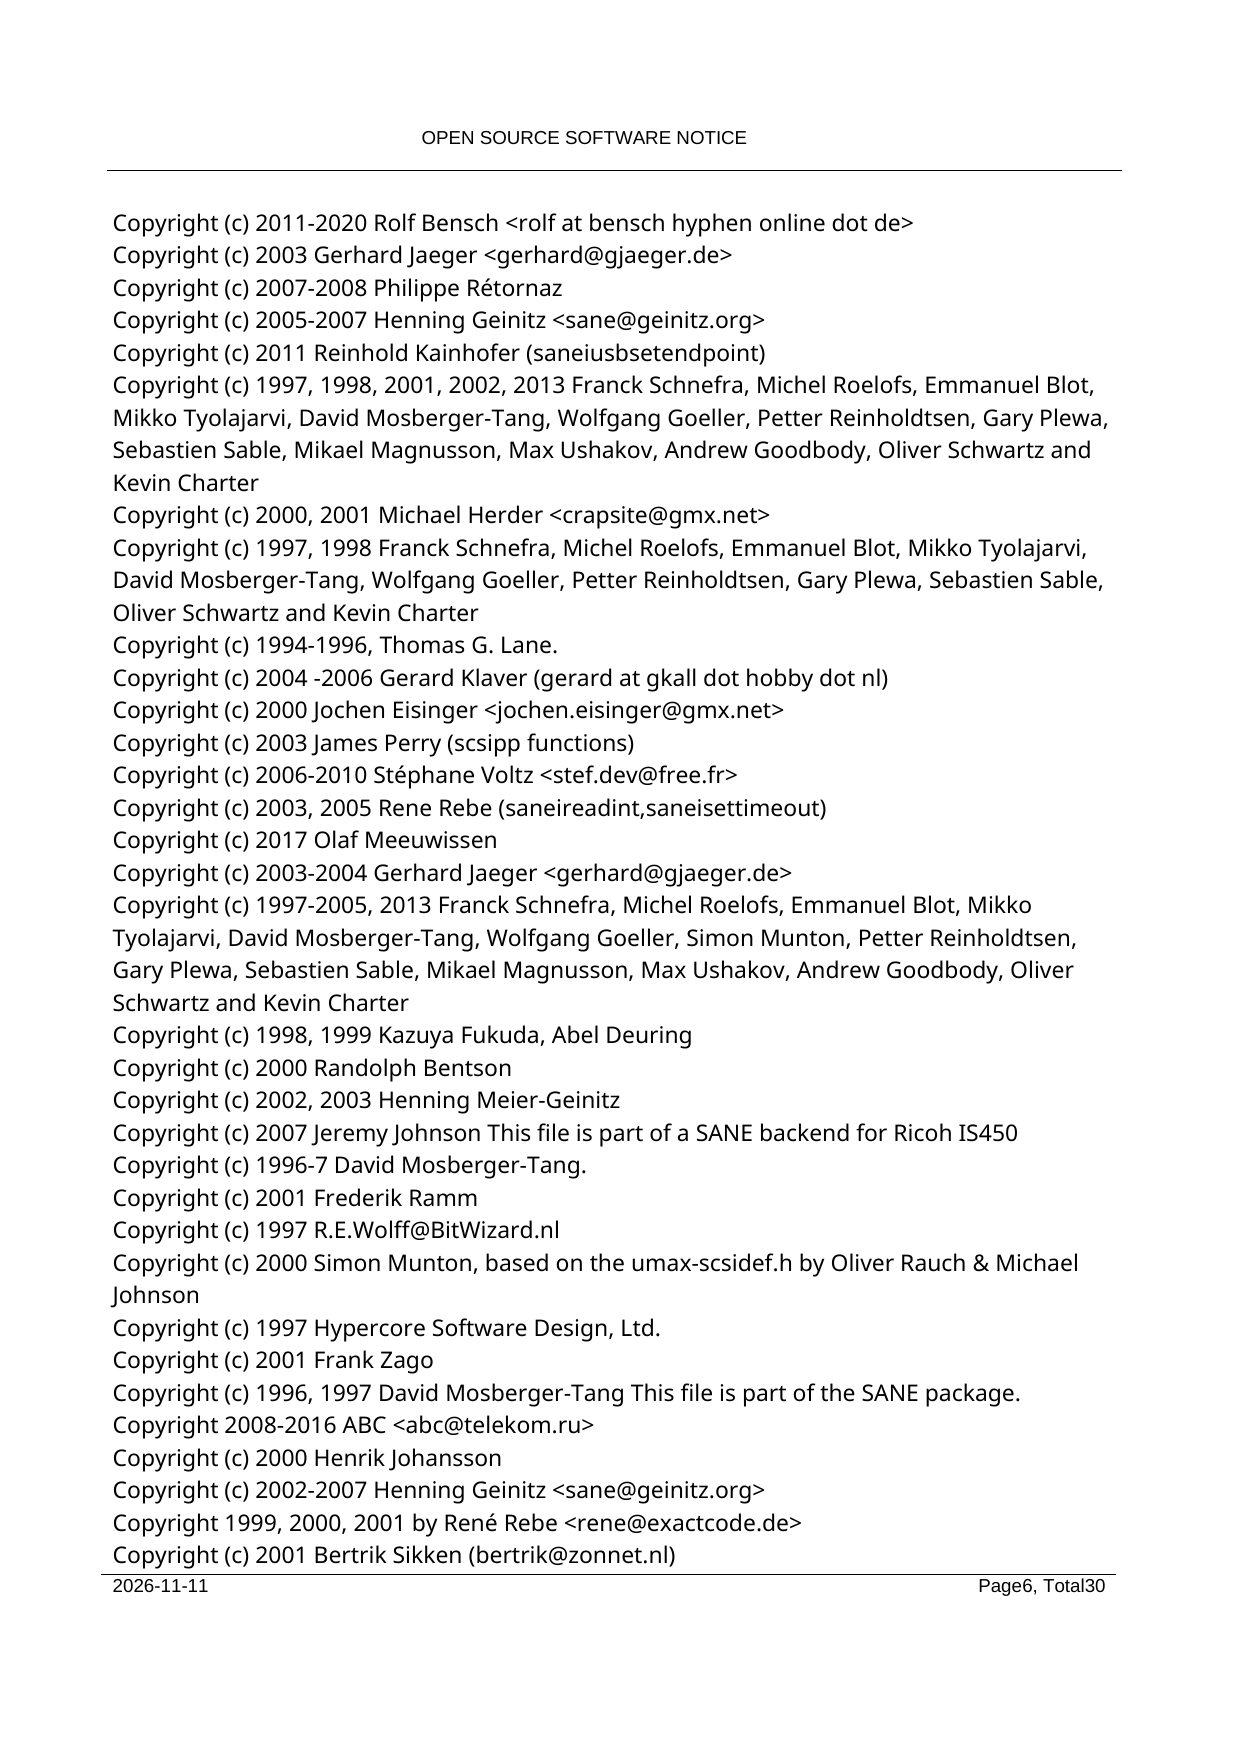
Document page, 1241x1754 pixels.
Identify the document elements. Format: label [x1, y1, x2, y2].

text [112, 206, 1128, 1571]
